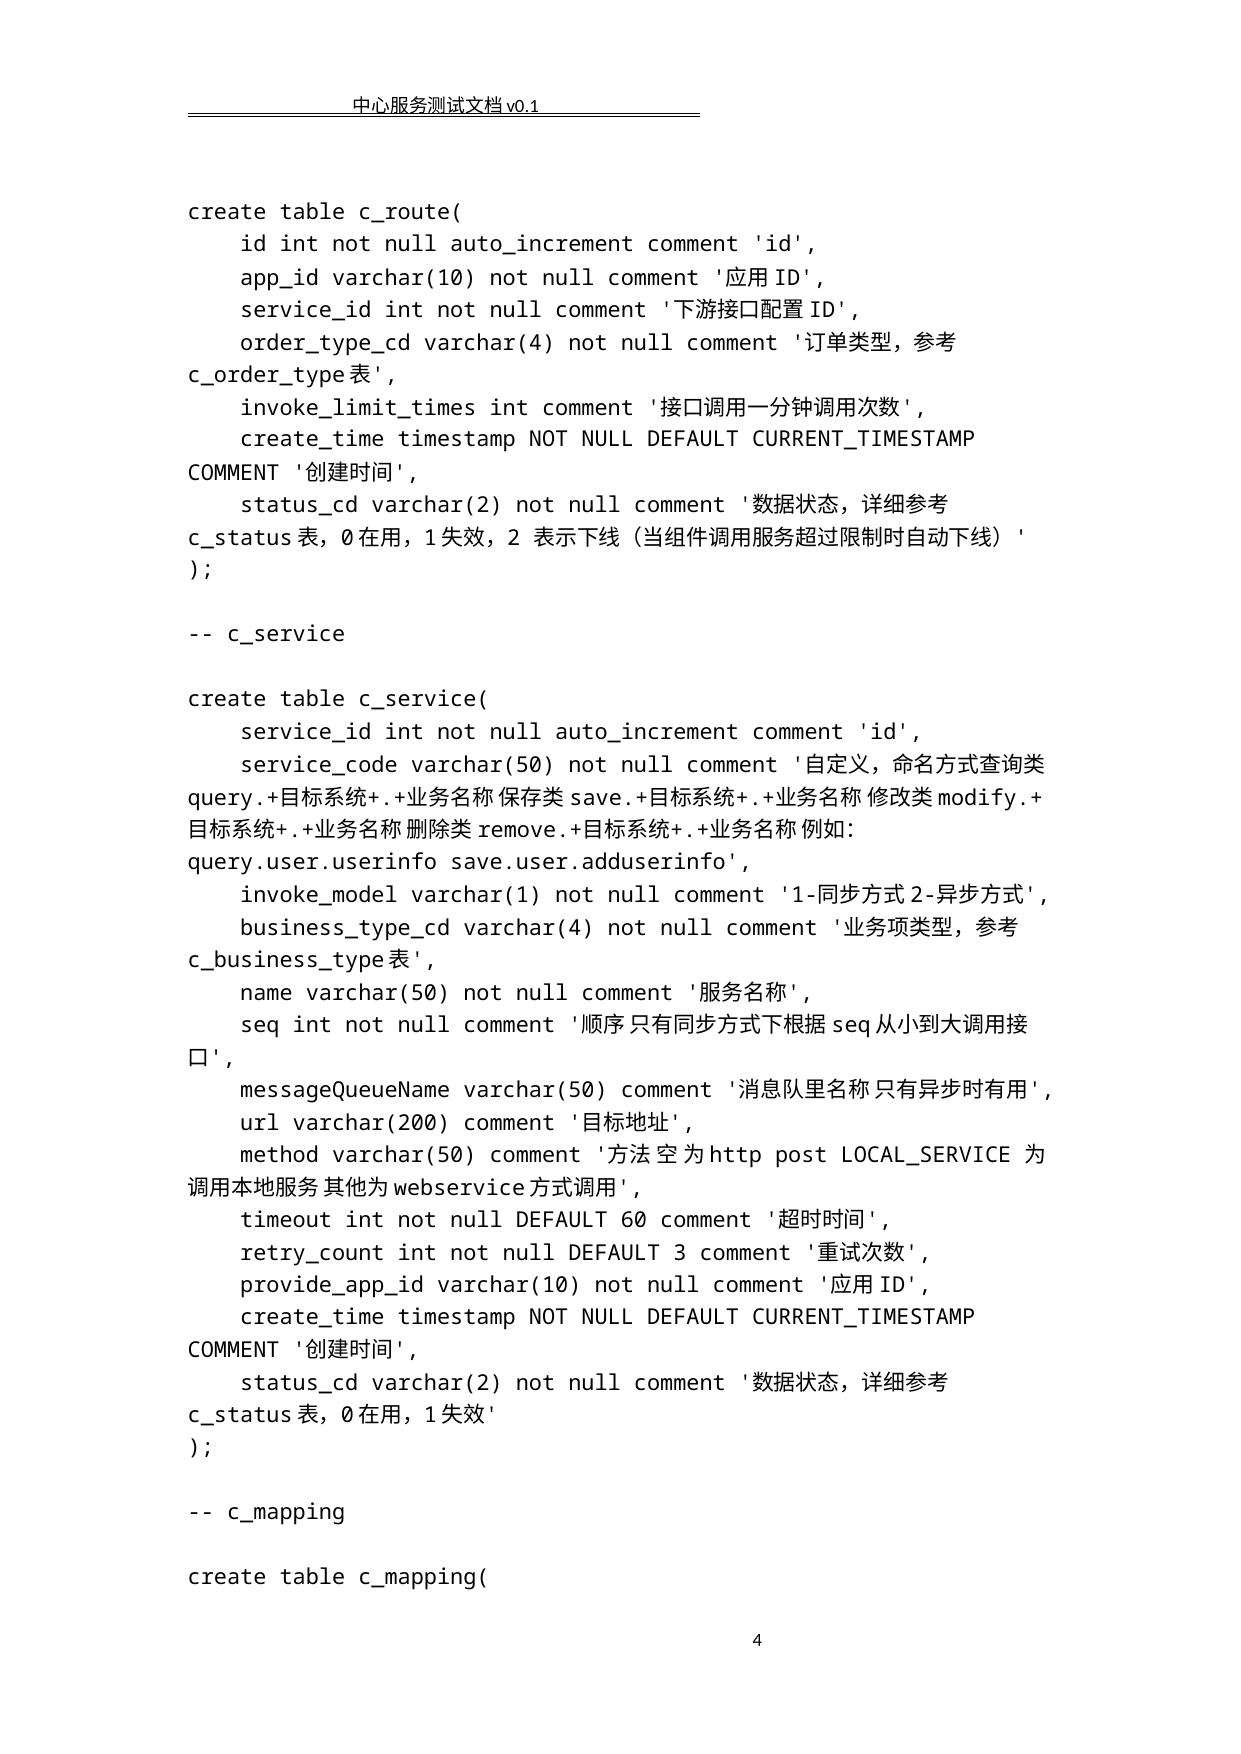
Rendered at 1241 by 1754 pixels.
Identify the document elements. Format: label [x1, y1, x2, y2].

text [187, 162, 1053, 1592]
